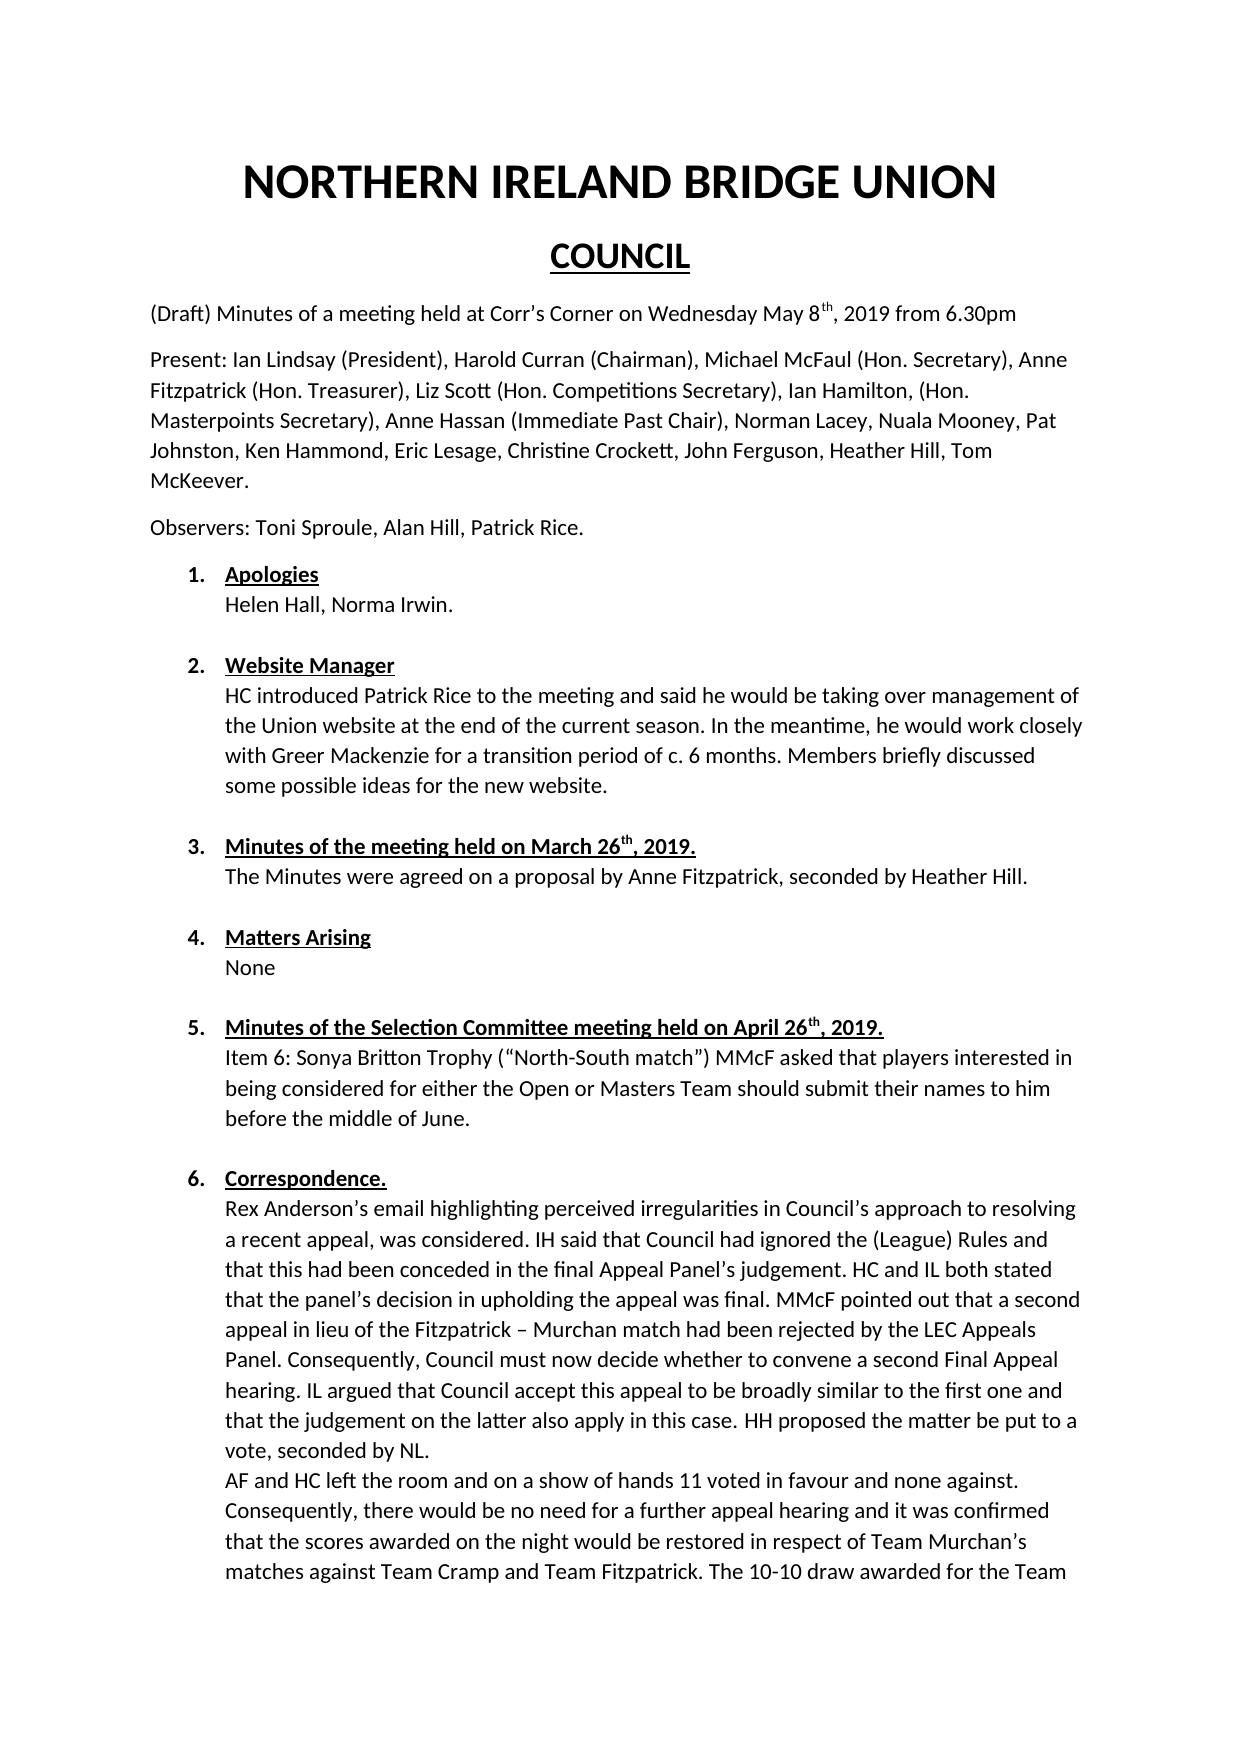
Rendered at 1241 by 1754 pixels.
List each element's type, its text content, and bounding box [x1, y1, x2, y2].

list HC introduced Patrick Rice to the meeting and said he would be taking over management of the Union website at the end of the current season. In the meantime, he would work closely with Greer Mackenzie for a transition period of c. 6 months. Members briefly discussed some possible ideas for the new website. [225, 681, 1090, 799]
list Matters Arising [187, 923, 1090, 951]
list Correspondence. [187, 1164, 1090, 1192]
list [225, 1497, 1090, 1585]
list Rex Anderson’s email highlighting perceived irregularities in Council’s approach to resolving a recent appeal, was considered. IH said that Council had ignored the (League) Rules and that this had been conceded in the final Appeal Panel’s judgement. HC and IL both stated that the panel’s decision in upholding the appeal was final. MMcF pointed out that a second appeal in lieu of the Fitzpatrick – Murchan match had been rejected by the LEC Appeals Panel. Consequently, Council must now decide whether to convene a second Final Appeal hearing. IL argued that Council accept this appeal to be broadly similar to the first one and that the judgement on the latter also apply in this case. HH proposed the matter be put to a vote, seconded by NL. [225, 1194, 1090, 1464]
list Website Manager [187, 651, 1090, 679]
text NORTHERN IRELAND BRIDGE UNION [150, 150, 1090, 211]
text Observers: Toni Sproule, Alan Hill, Patrick Rice. [150, 513, 1090, 541]
list Apologies [187, 560, 1090, 588]
list Item 6: Sonya Britton Trophy (“North-South match”) MMcF asked that players interested in being considered for either the Open or Masters Team should submit their names to him before the middle of June. [225, 1043, 1090, 1132]
text Present: Ian Lindsay (President), Harold Curran (Chairman), Michael McFaul (Hon. Secretary), Anne Fitzpatrick (Hon. Treasurer), Liz Scott (Hon. Competitions Secretary), Ian Hamilton, (Hon. Masterpoints Secretary), Anne Hassan (Immediate Past Chair), Norman Lacey, Nuala Mooney, Pat Johnston, Ken Hammond, Eric Lesage, Christine Crockett, John Ferguson, Heather Hill, Tom McKeever. [150, 346, 1090, 494]
list The Minutes were agreed on a proposal by Anne Fitzpatrick, seconded by Heather Hill. [225, 862, 1090, 890]
text COUNCIL [150, 232, 1090, 278]
text (Draft) Minutes of a meeting held at Corr’s Corner on Wednesday May 8th, 2019 from 6.30pm [150, 299, 1090, 327]
list Minutes of the Selection Committee meeting held on April 26th, 2019. [187, 1013, 1090, 1041]
list AF and HC left the room and on a show of hands 11 voted in favour and none against. [225, 1466, 1090, 1494]
list Helen Hall, Norma Irwin. [225, 590, 1090, 618]
list Minutes of the meeting held on March 26th, 2019. [187, 832, 1090, 860]
list None [225, 953, 1090, 981]
